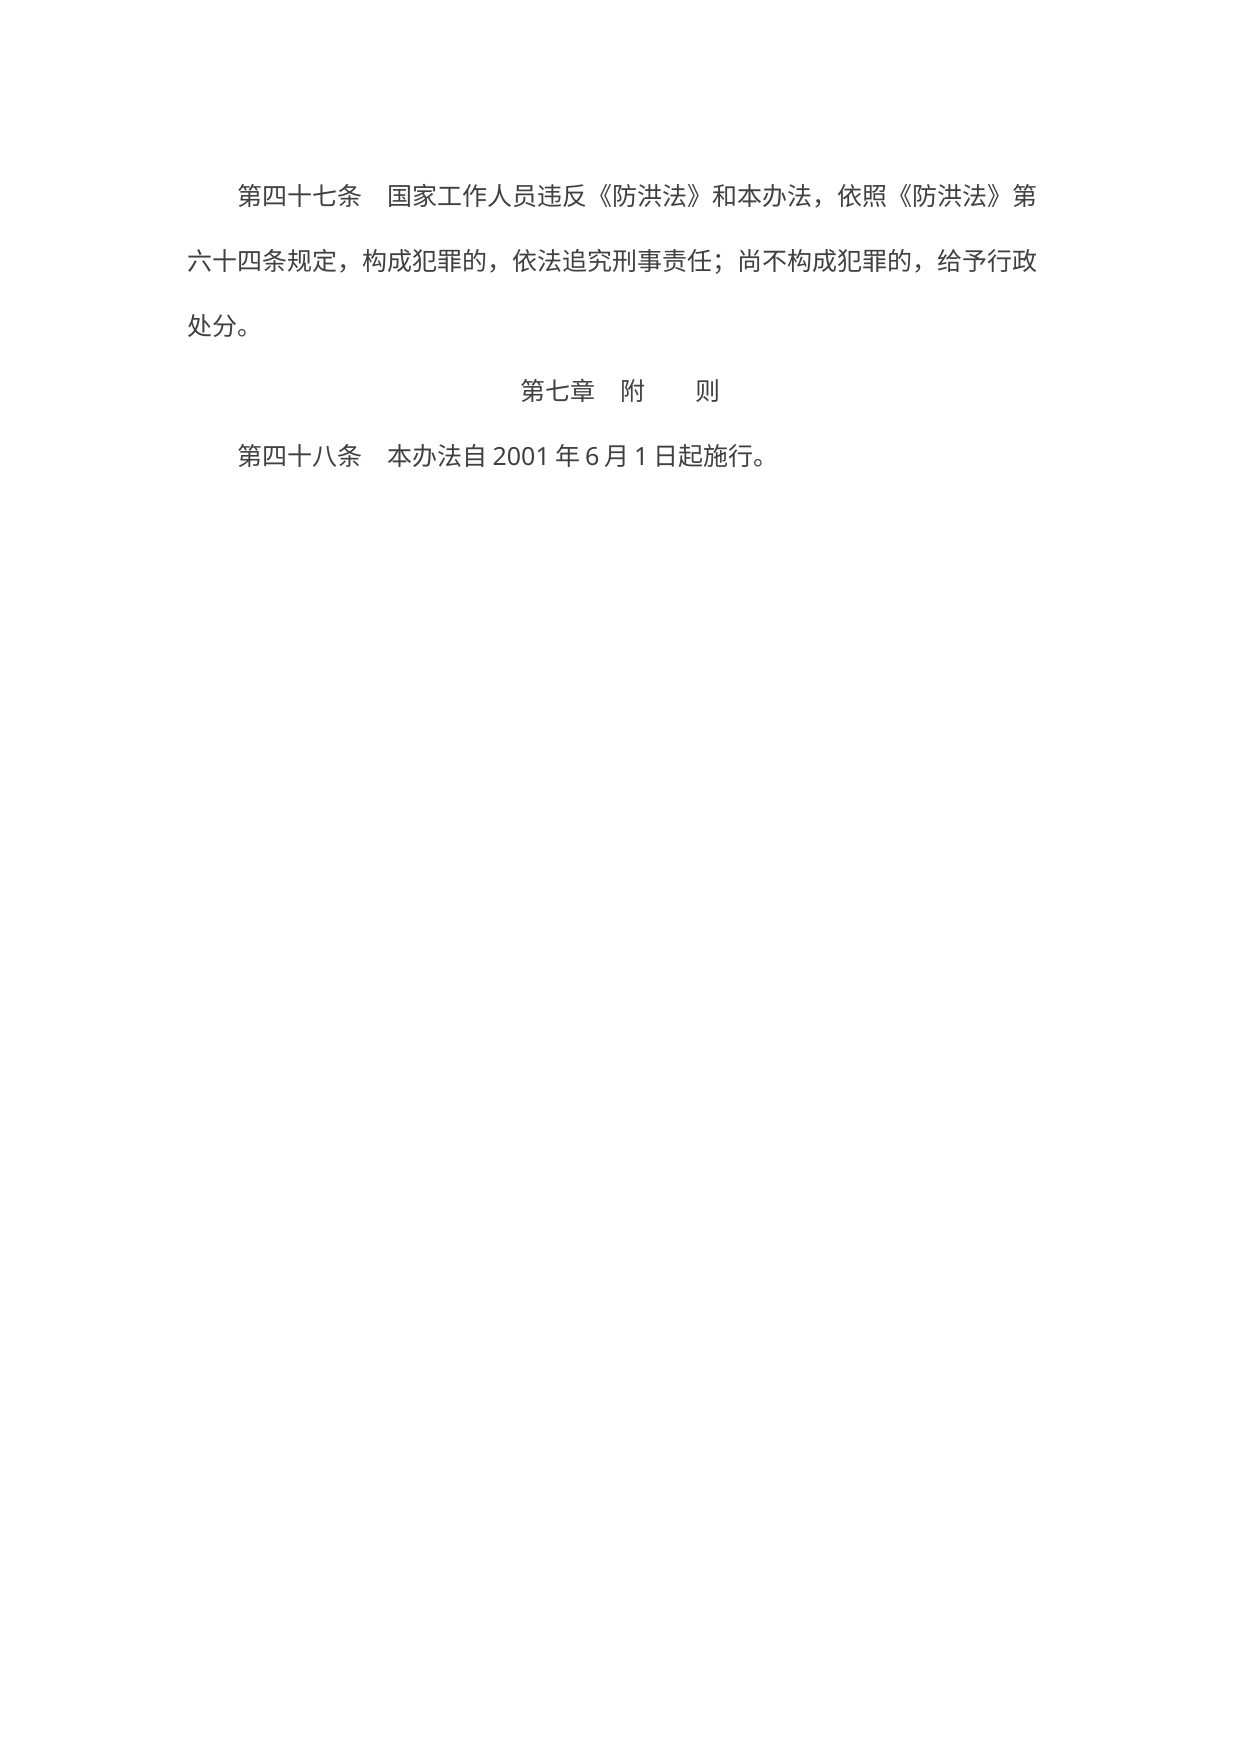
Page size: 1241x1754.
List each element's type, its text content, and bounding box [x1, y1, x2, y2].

text 第四十七条 国家工作人员违反《防洪法》和本办法，依照《防洪法》第六十四条规定，构成犯罪的，依法追究刑事责任；尚不构成犯罪的，给予行政处分。 [187, 162, 1053, 357]
text 第四十八条 本办法自2001年6月1日起施行。 [187, 422, 1053, 487]
text 第七章 附 则 [187, 357, 1053, 422]
